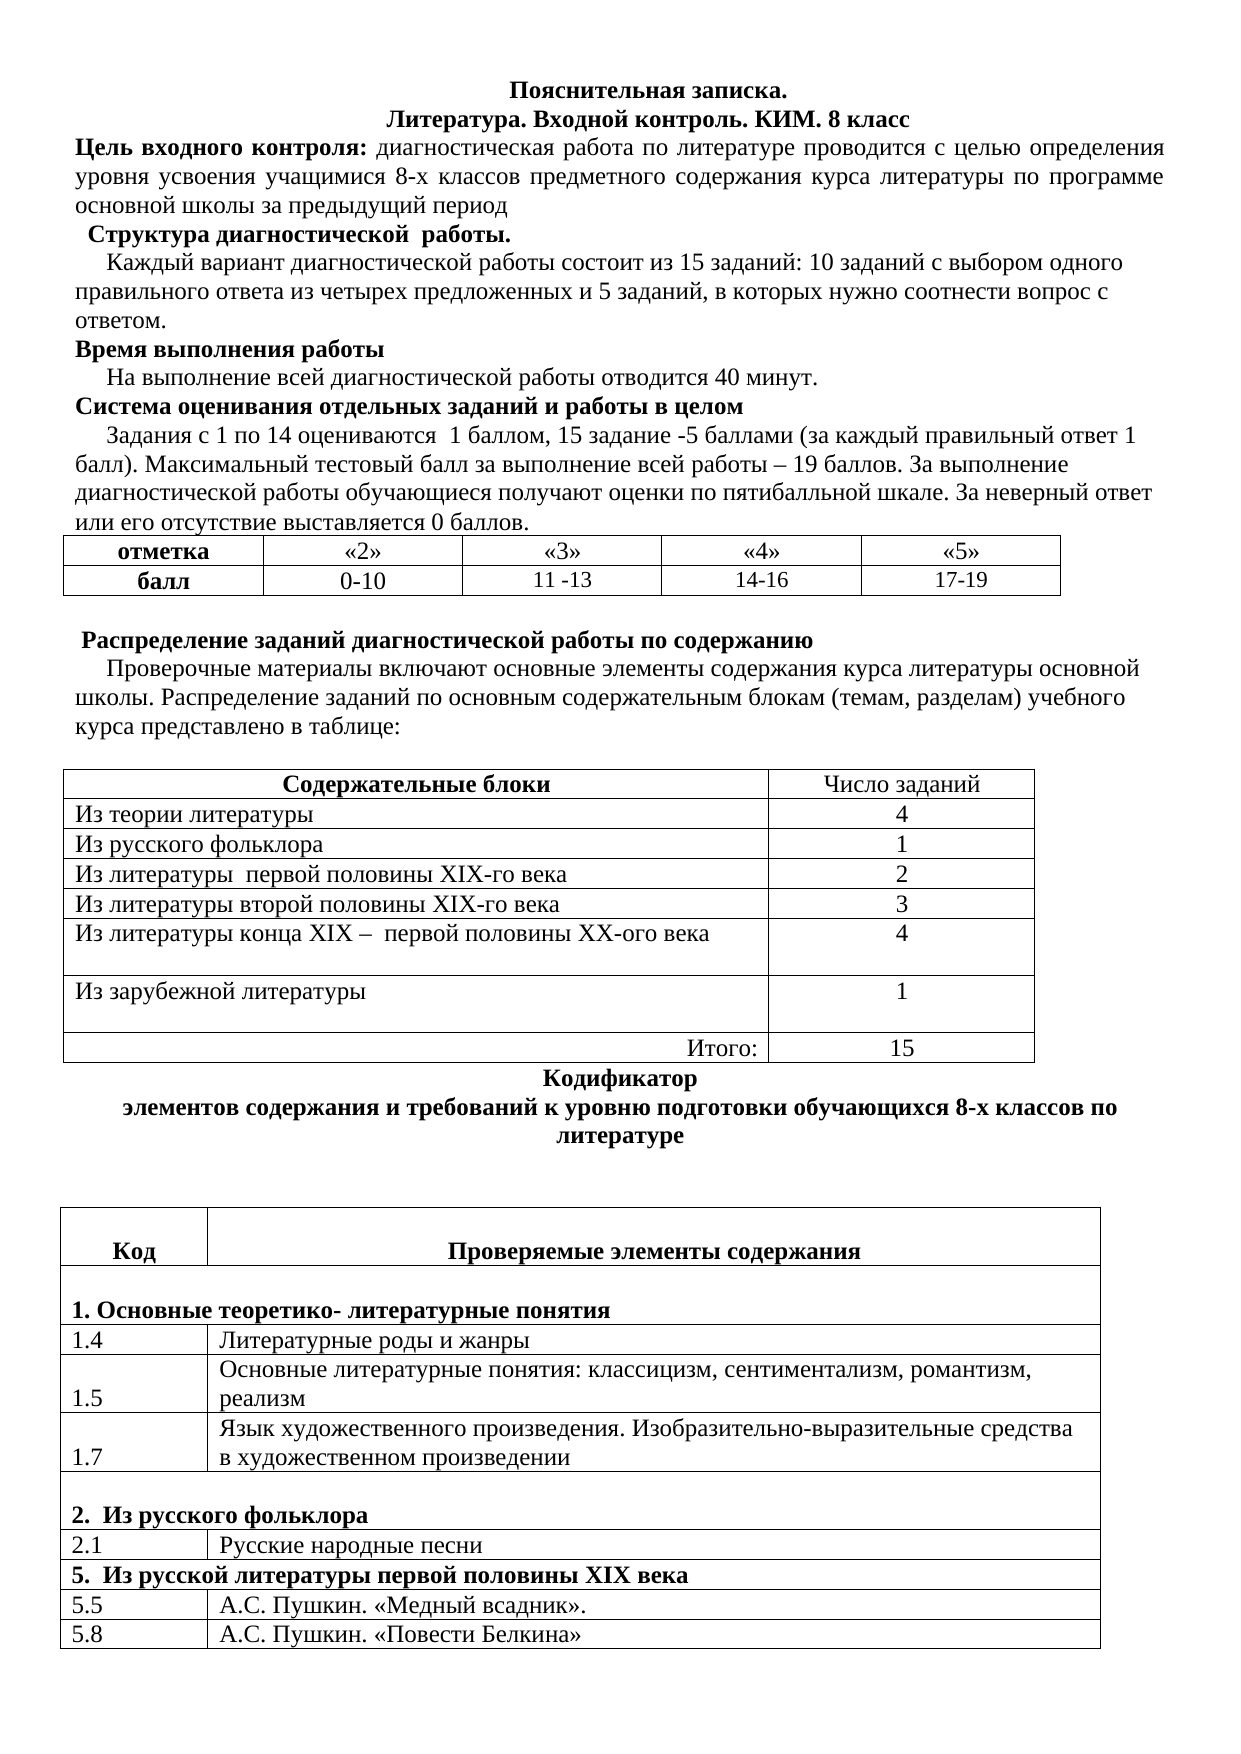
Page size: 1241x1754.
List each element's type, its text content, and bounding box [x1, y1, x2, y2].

text Время выполнения работы [75, 334, 1165, 362]
text Кодификатор [75, 1063, 1165, 1092]
table_header Содержательные блоки [64, 770, 768, 798]
table_cell Из литературы второй половины XIX-го века [64, 889, 768, 917]
table_cell 1 [769, 976, 1034, 1032]
table_header Число заданий [769, 770, 1034, 798]
table_cell 2.1 [61, 1530, 207, 1559]
table_cell 5.8 [61, 1620, 207, 1648]
text Литература. Входной контроль. КИМ. 8 класс [131, 104, 1165, 132]
text Каждый вариант диагностической работы состоит из 15 заданий: 10 заданий с выбором одного правильного ответа из четырех предложенных и 5 заданий, в которых нужно соотнести вопрос с ответом. [75, 247, 1165, 334]
table_cell 1.7 [61, 1413, 207, 1471]
table_cell 4 [769, 799, 1034, 828]
table_cell 17-19 [862, 566, 1060, 595]
text Распределение заданий диагностической работы по содержанию [75, 625, 1165, 653]
table_cell Итого: [64, 1033, 768, 1062]
table_cell 2 [769, 859, 1034, 888]
table_cell 5. Из русской литературы первой половины XIX века [61, 1560, 1100, 1589]
table_cell 14-16 [662, 566, 861, 595]
table_cell 1.4 [61, 1325, 207, 1353]
table_header отметка [64, 536, 263, 565]
table_cell Литературные роды и жанры [208, 1325, 1100, 1353]
text Пояснительная записка. [131, 75, 1165, 104]
text На выполнение всей диагностической работы отводится 40 минут. [75, 362, 1165, 391]
table_cell А.С. Пушкин. «Повести Белкина» [208, 1620, 1100, 1648]
table_cell 11 -13 [463, 566, 661, 595]
table_cell 4 [769, 919, 1034, 975]
table_header Код [61, 1208, 207, 1265]
table_cell Основные литературные понятия: классицизм, сентиментализм, романтизм, реализм [208, 1355, 1100, 1412]
table_cell 15 [769, 1033, 1034, 1062]
table_cell Из русского фольклора [64, 829, 768, 858]
text Система оценивания отдельных заданий и работы в целом [75, 391, 1165, 420]
table_cell Из литературы первой половины XIX-го века [64, 859, 768, 888]
table_cell А.С. Пушкин. «Медный всадник». [208, 1590, 1100, 1618]
table_cell 1 [769, 829, 1034, 858]
text Цель входного контроля: диагностическая работа по литературе проводится с целью определения уровня усвоения учащимися 8-х классов предметного содержания курса литературы по программе основной школы за предыдущий период [75, 132, 1165, 219]
table_cell 0-10 [264, 566, 462, 595]
table_header «3» [463, 536, 661, 565]
table_cell балл [64, 566, 263, 595]
table_cell 5.5 [61, 1590, 207, 1618]
table_header «2» [264, 536, 462, 565]
text Структура диагностической работы. [75, 219, 1165, 247]
table_cell 3 [769, 889, 1034, 917]
table_cell 1.5 [61, 1355, 207, 1412]
table_cell Из зарубежной литературы [64, 976, 768, 1032]
table_header «5» [862, 536, 1060, 565]
table_cell Из теории литературы [64, 799, 768, 828]
table_cell Из литературы конца XIX – первой половины XX-ого века [64, 919, 768, 975]
table_cell 2. Из русского фольклора [61, 1472, 1100, 1529]
table_header Проверяемые элементы содержания [208, 1208, 1100, 1265]
table_cell 1. Основные теоретико- литературные понятия [61, 1266, 1100, 1324]
table_cell Язык художественного произведения. Изобразительно-выразительные средства в художественном произведении [208, 1413, 1100, 1471]
table_header «4» [662, 536, 861, 565]
text элементов содержания и требований к уровню подготовки обучающихся 8-х классов по литературе [75, 1092, 1165, 1149]
text Задания с 1 по 14 оцениваются 1 баллом, 15 задание -5 баллами (за каждый правильный ответ 1 балл). Максимальный тестовый балл за выполнение всей работы – 19 баллов. За выполнение диагностической работы обучающиеся получают оценки по пятибалльной шкале. За неверный ответ или его отсутствие выставляется 0 баллов. [75, 420, 1165, 535]
table_cell Русские народные песни [208, 1530, 1100, 1559]
text Проверочные материалы включают основные элементы содержания курса литературы основной школы. Распределение заданий по основным содержательным блокам (темам, разделам) учебного курса представлено в таблице: [75, 653, 1165, 740]
